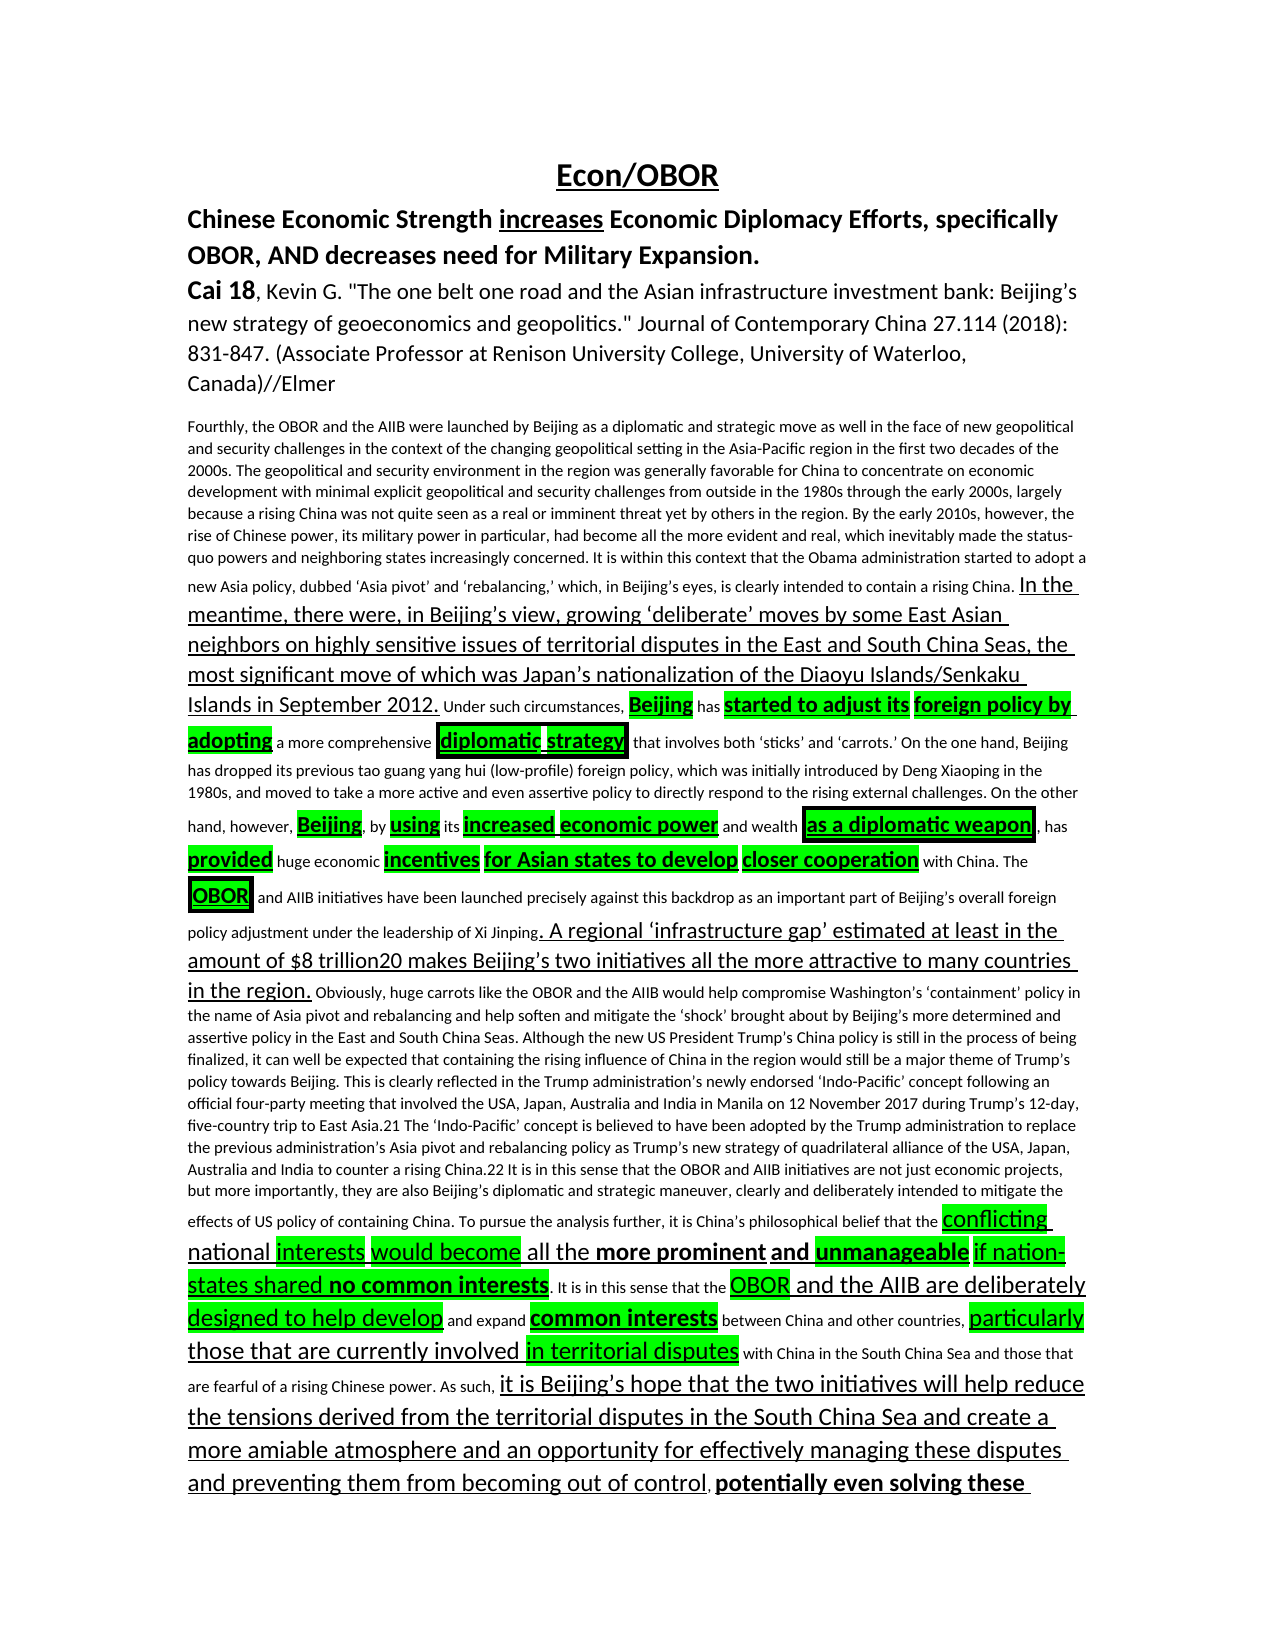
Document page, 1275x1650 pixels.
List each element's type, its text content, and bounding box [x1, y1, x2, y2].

subtitle Econ/OBOR [187, 154, 1087, 195]
subtitle Chinese Economic Strength increases Economic Diplomacy Efforts, specifically OBOR, AND decreases need for Military Expansion. [187, 202, 1087, 271]
text Cai 18, Kevin G. "The one belt one road and the Asian infrastructure investment bank: Beijing’s new strategy of geoeconomics and geopolitics." Journal of Contemporary China 27.114 (2018): 831-847. (Associate Professor at Renison University College, University of Waterloo, Canada)//Elmer [187, 273, 1087, 397]
